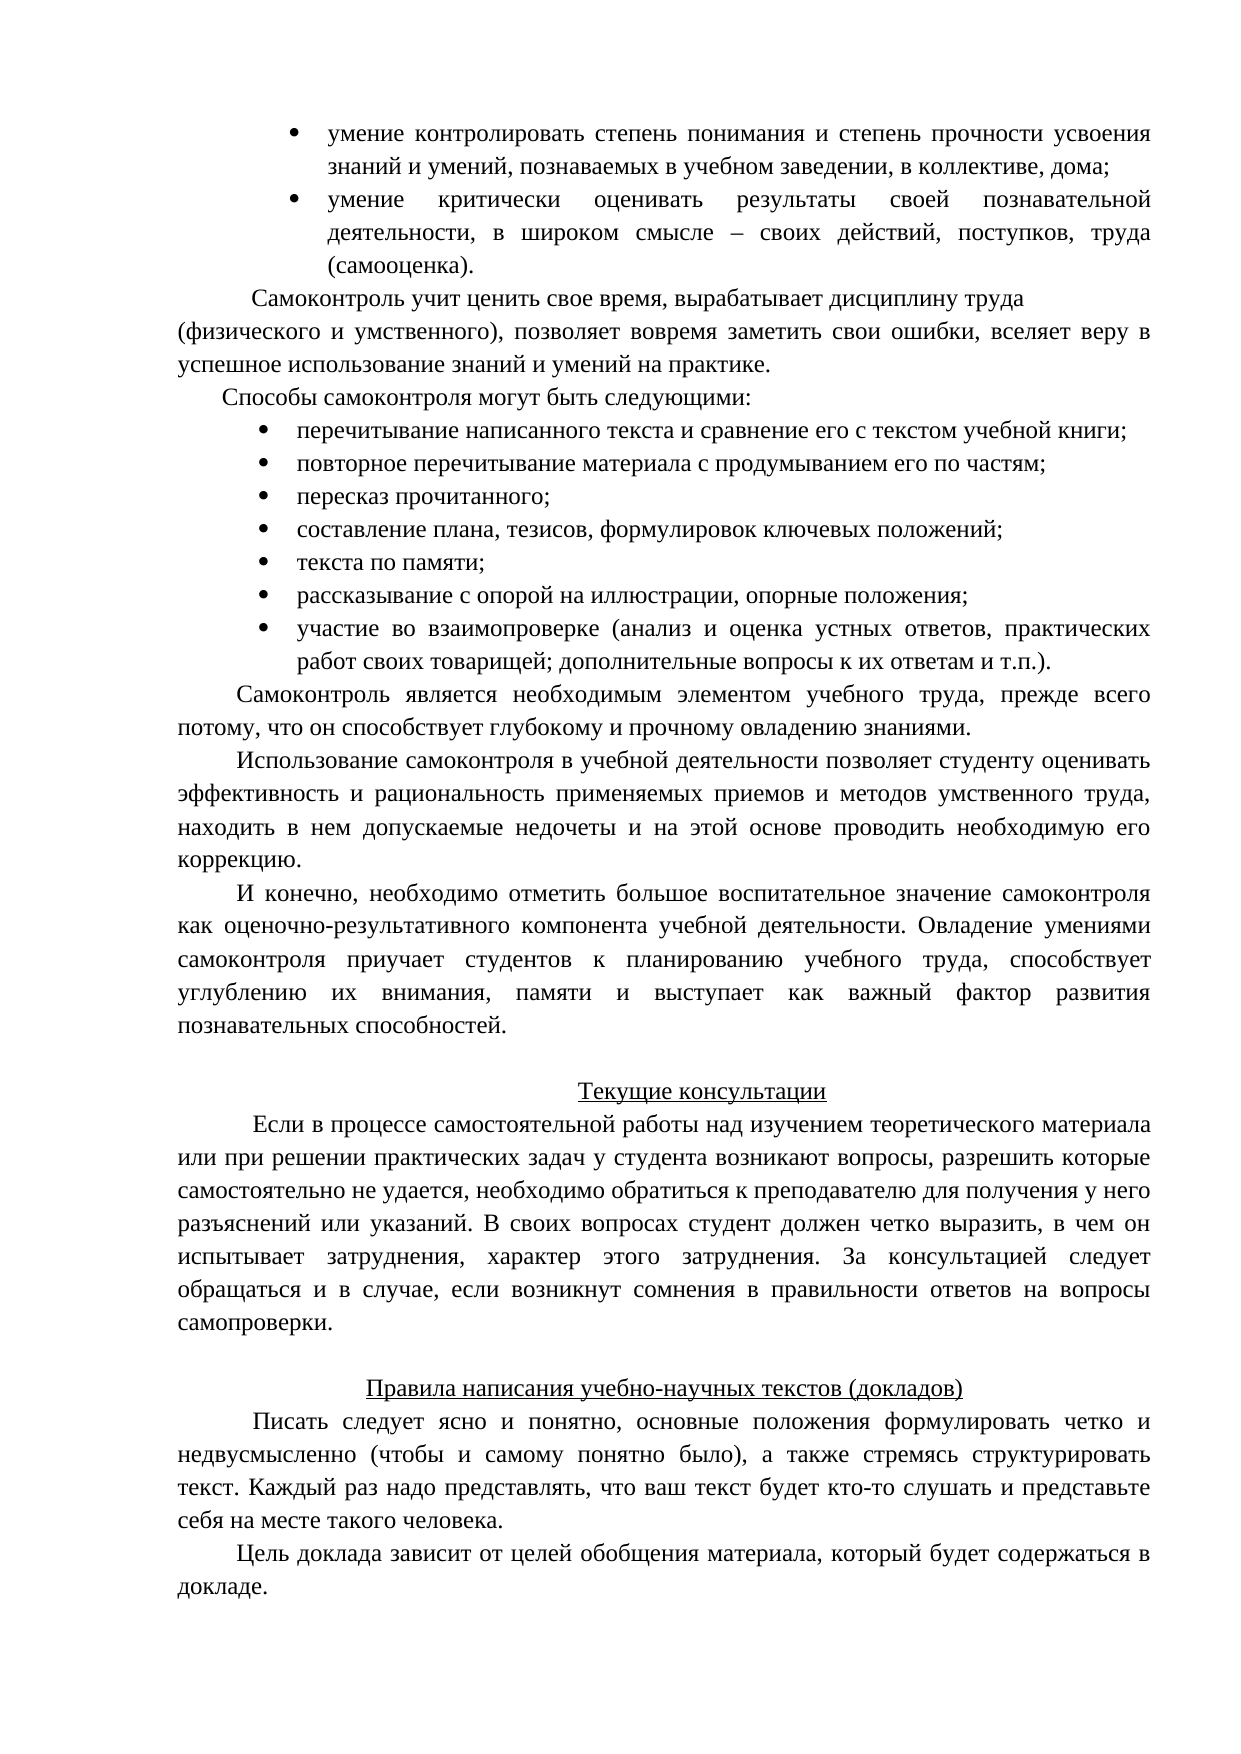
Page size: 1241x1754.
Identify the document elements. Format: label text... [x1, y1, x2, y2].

text Текущие консультации [177, 1076, 1152, 1104]
text Самоконтроль является необходимым элементом учебного труда, прежде всего потому, что он способствует глубокому и прочному овладению знаниями. [177, 679, 1152, 741]
list повторное перечитывание материала с продумыванием его по частям; [259, 448, 1152, 477]
list пересказ прочитанного; [259, 481, 1152, 510]
text Способы самоконтроля могут быть следующими: [177, 382, 1152, 411]
text Если в процессе самостоятельной работы над изучением теоретического материала или при решении практических задач у студента возникают вопросы, разрешить которые самостоятельно не удается, необходимо обратиться к преподавателю для получения у него разъяснений или указаний. В своих вопросах студент должен четко выразить, в чем он испытывает затруднения, характер этого затруднения. За консультацией следует обращаться и в случае, если возникнут сомнения в правильности ответов на вопросы самопроверки. [177, 1109, 1152, 1336]
list составление плана, тезисов, формулировок ключевых положений; [259, 514, 1152, 543]
list умение контролировать степень понимания и степень прочности усвоения знаний и умений, познаваемых в учебном заведении, в коллективе, дома; [290, 118, 1152, 180]
text Цель доклада зависит от целей обобщения материала, который будет содержаться в докладе. [177, 1538, 1152, 1600]
text Писать следует ясно и понятно, основные положения формулировать четко и недвусмысленно (чтобы и самому понятно было), а также стремясь структурировать текст. Каждый раз надо представлять, что ваш текст будет кто-то слушать и представьте себя на месте такого человека. [177, 1406, 1152, 1534]
list умение критически оценивать результаты своей познавательной деятельности, в широком смысле – своих действий, поступков, труда (самооценка). [290, 184, 1152, 279]
text И конечно, необходимо отметить большое воспитательное значение самоконтроля как оценочно-результативного компонента учебной деятельности. Овладение умениями самоконтроля приучает студентов к планированию учебного труда, способствует углублению их внимания, памяти и выступает как важный фактор развития познавательных способностей. [177, 878, 1152, 1038]
text Использование самоконтроля в учебной деятельности позволяет студенту оценивать эффективность и рациональность применяемых приемов и методов умственного труда, находить в нем допускаемые недочеты и на этой основе проводить необходимую его коррекцию. [177, 746, 1152, 873]
list рассказывание с опорой на иллюстрации, опорные положения; [259, 580, 1152, 609]
list участие во взаимопроверке (анализ и оценка устных ответов, практических работ своих товарищей; дополнительные вопросы к их ответам и т.п.). [259, 613, 1152, 675]
text Самоконтроль учит ценить свое время, вырабатывает дисциплину труда [177, 283, 1152, 312]
text Правила написания учебно-научных текстов (докладов) [177, 1373, 1152, 1402]
list текста по памяти; [259, 547, 1152, 576]
text (физического и умственного), позволяет вовремя заметить свои ошибки, вселяет веру в успешное использование знаний и умений на практике. [177, 316, 1152, 378]
list перечитывание написанного текста и сравнение его с текстом учебной книги; [259, 415, 1152, 444]
